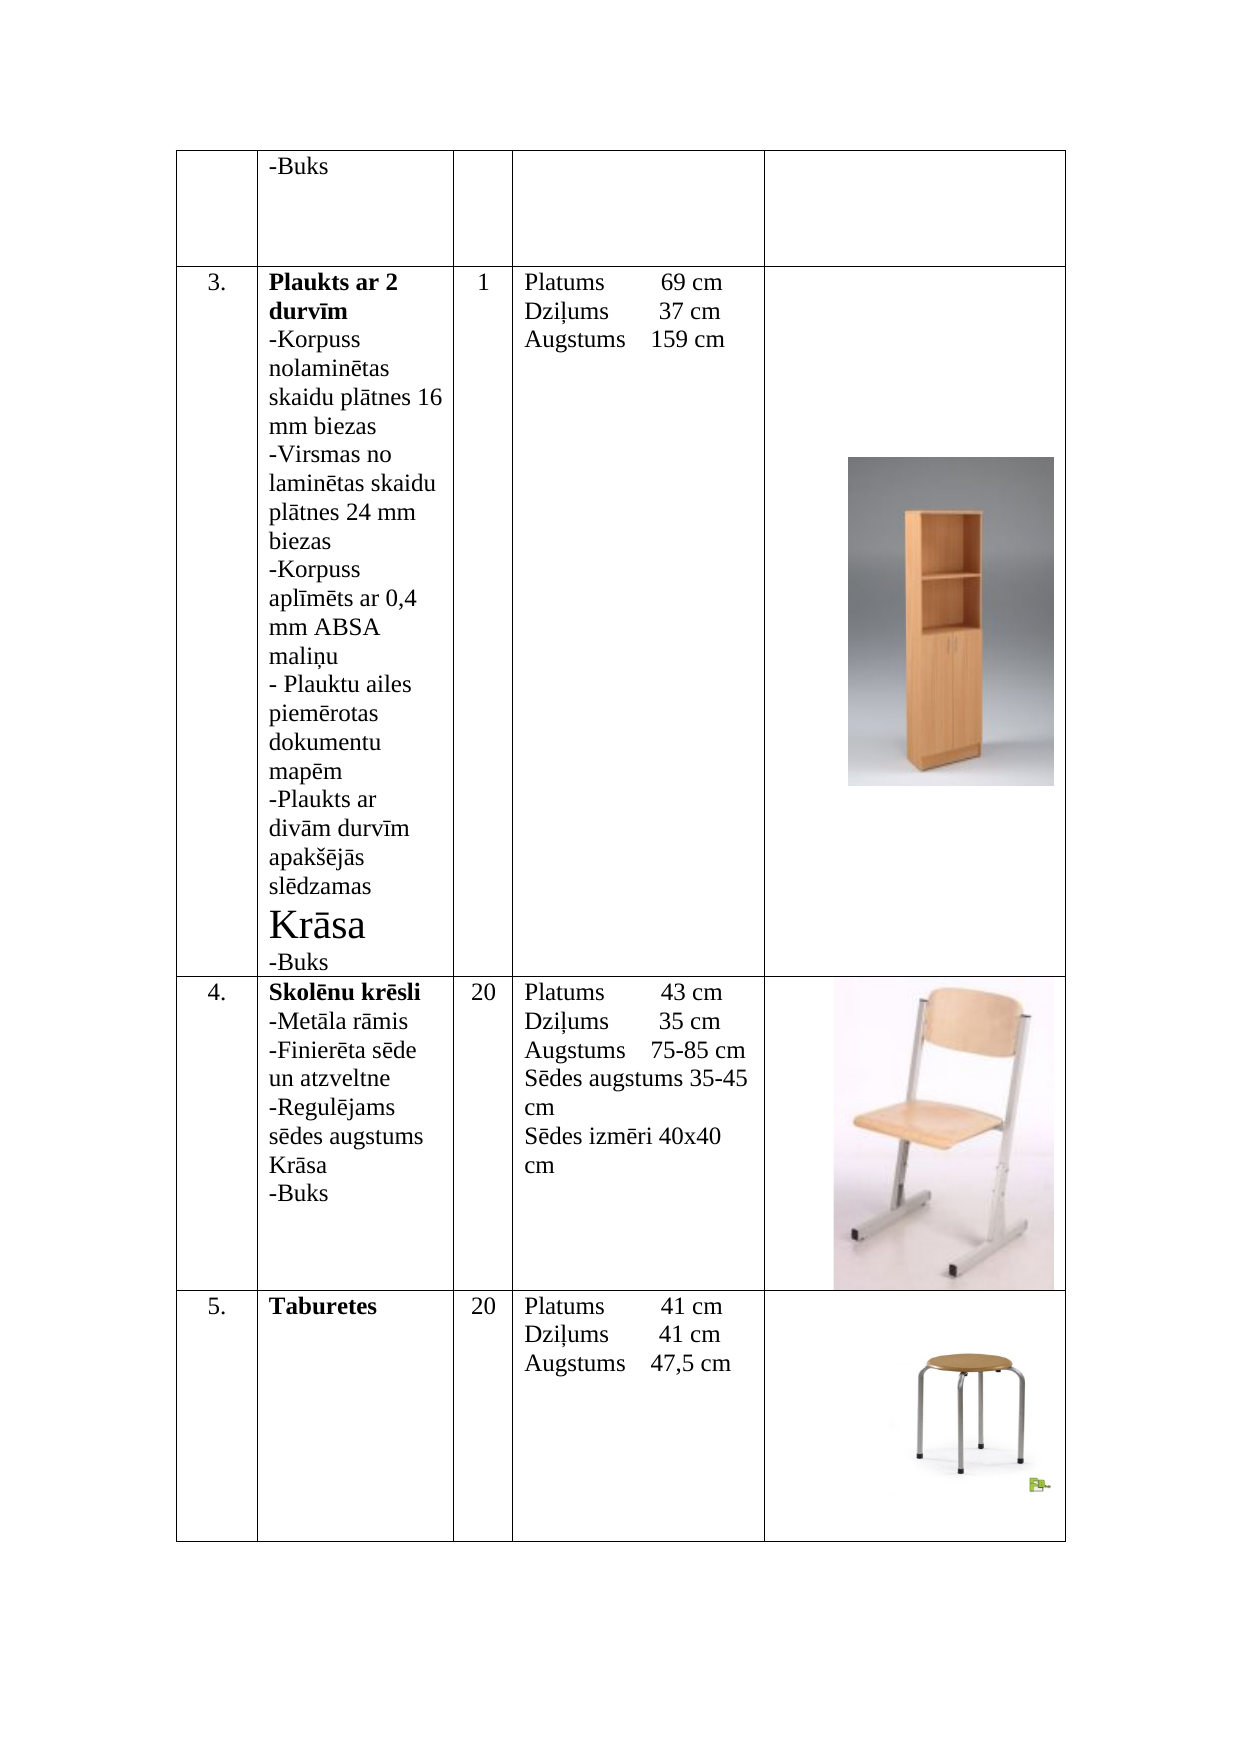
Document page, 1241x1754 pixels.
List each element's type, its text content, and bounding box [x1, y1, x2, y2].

picture [888, 1325, 1054, 1495]
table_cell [258, 151, 453, 266]
table_cell 2 [454, 151, 512, 266]
table_cell [765, 151, 1065, 266]
table_cell 3. [177, 267, 257, 976]
table_cell Platums 41 cm Dziļums 41 cm Augstums 47,5 cm [513, 1291, 764, 1541]
table_cell 20 [454, 1291, 512, 1541]
table_cell Platums 69 cm Dziļums 37 cm Augstums 159 cm [513, 267, 764, 976]
picture [848, 457, 1054, 786]
table_cell 1 [454, 267, 512, 976]
table_cell Platums 43 cm Dziļums 35 cm Augstums 75-85 cm Sēdes augstums 35-45 cm Sēdes izmēri 40x40 cm [513, 977, 764, 1290]
table_cell 2. [177, 151, 257, 266]
table_cell 5. [177, 1291, 257, 1541]
table_cell Taburetes [258, 1291, 453, 1541]
picture [833, 977, 1054, 1290]
table_cell 4. [177, 977, 257, 1290]
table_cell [513, 151, 764, 266]
table_cell 20 [454, 977, 512, 1290]
table_cell Plaukts ar 2 durvīm -Korpuss nolaminētas skaidu plātnes 16 mm biezas -Virsmas no laminētas skaidu plātnes 24 mm biezas -Korpuss aplīmēts ar 0,4 mm ABSA maliņu - Plauktu ailes piemērotas dokumentu mapēm -Plaukts ar divām durvīm apakšējās slēdzamas Krāsa -Buks [258, 267, 453, 976]
table_cell [765, 1291, 1065, 1541]
table_cell [1054, 977, 1065, 1290]
table_cell Skolēnu krēsli -Metāla rāmis -Finierēta sēde un atzveltne -Regulējams sēdes augstums Krāsa -Buks [258, 977, 453, 1290]
table_cell [765, 977, 833, 1290]
table_cell [765, 267, 1065, 976]
